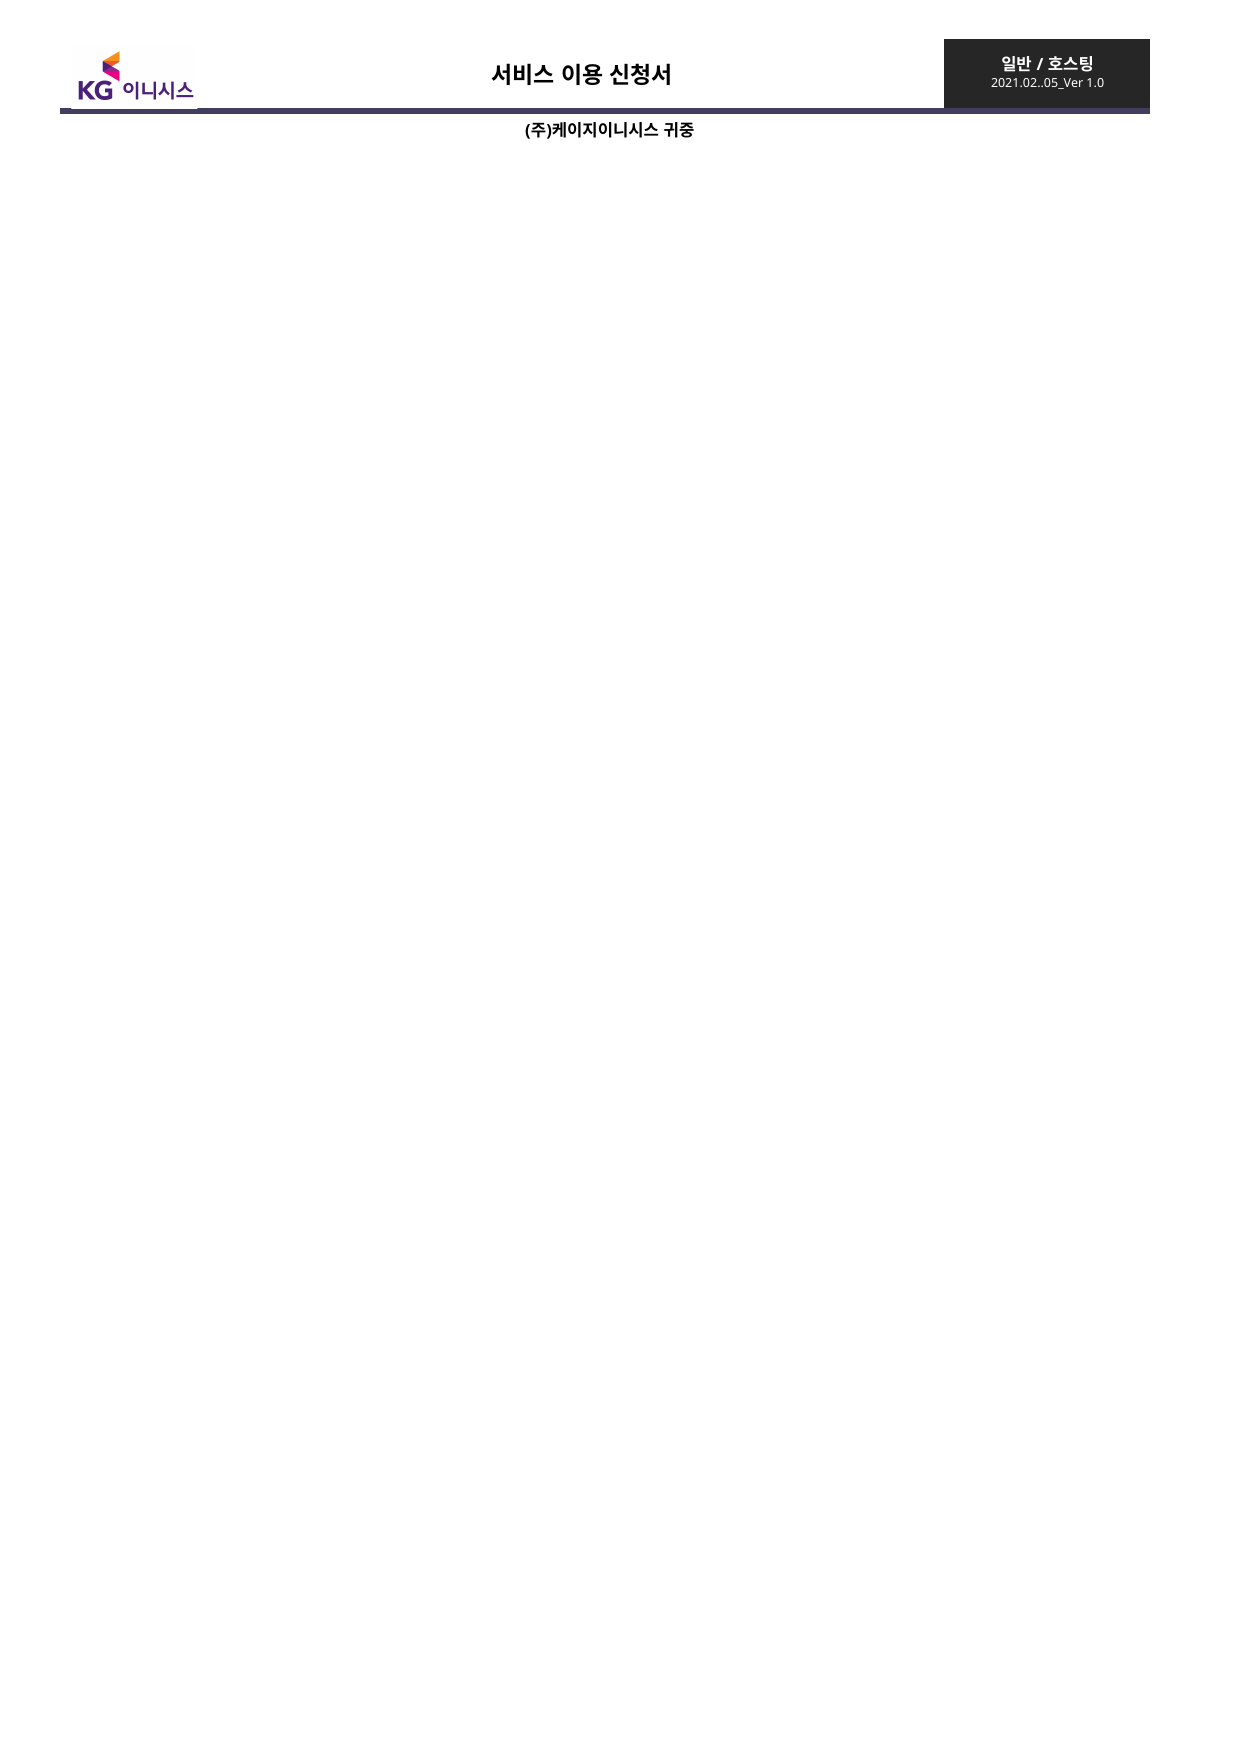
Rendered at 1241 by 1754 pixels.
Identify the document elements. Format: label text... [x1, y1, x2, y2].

text (주)케이지이니시스 귀중 [75, 117, 1165, 141]
picture [71, 45, 198, 109]
